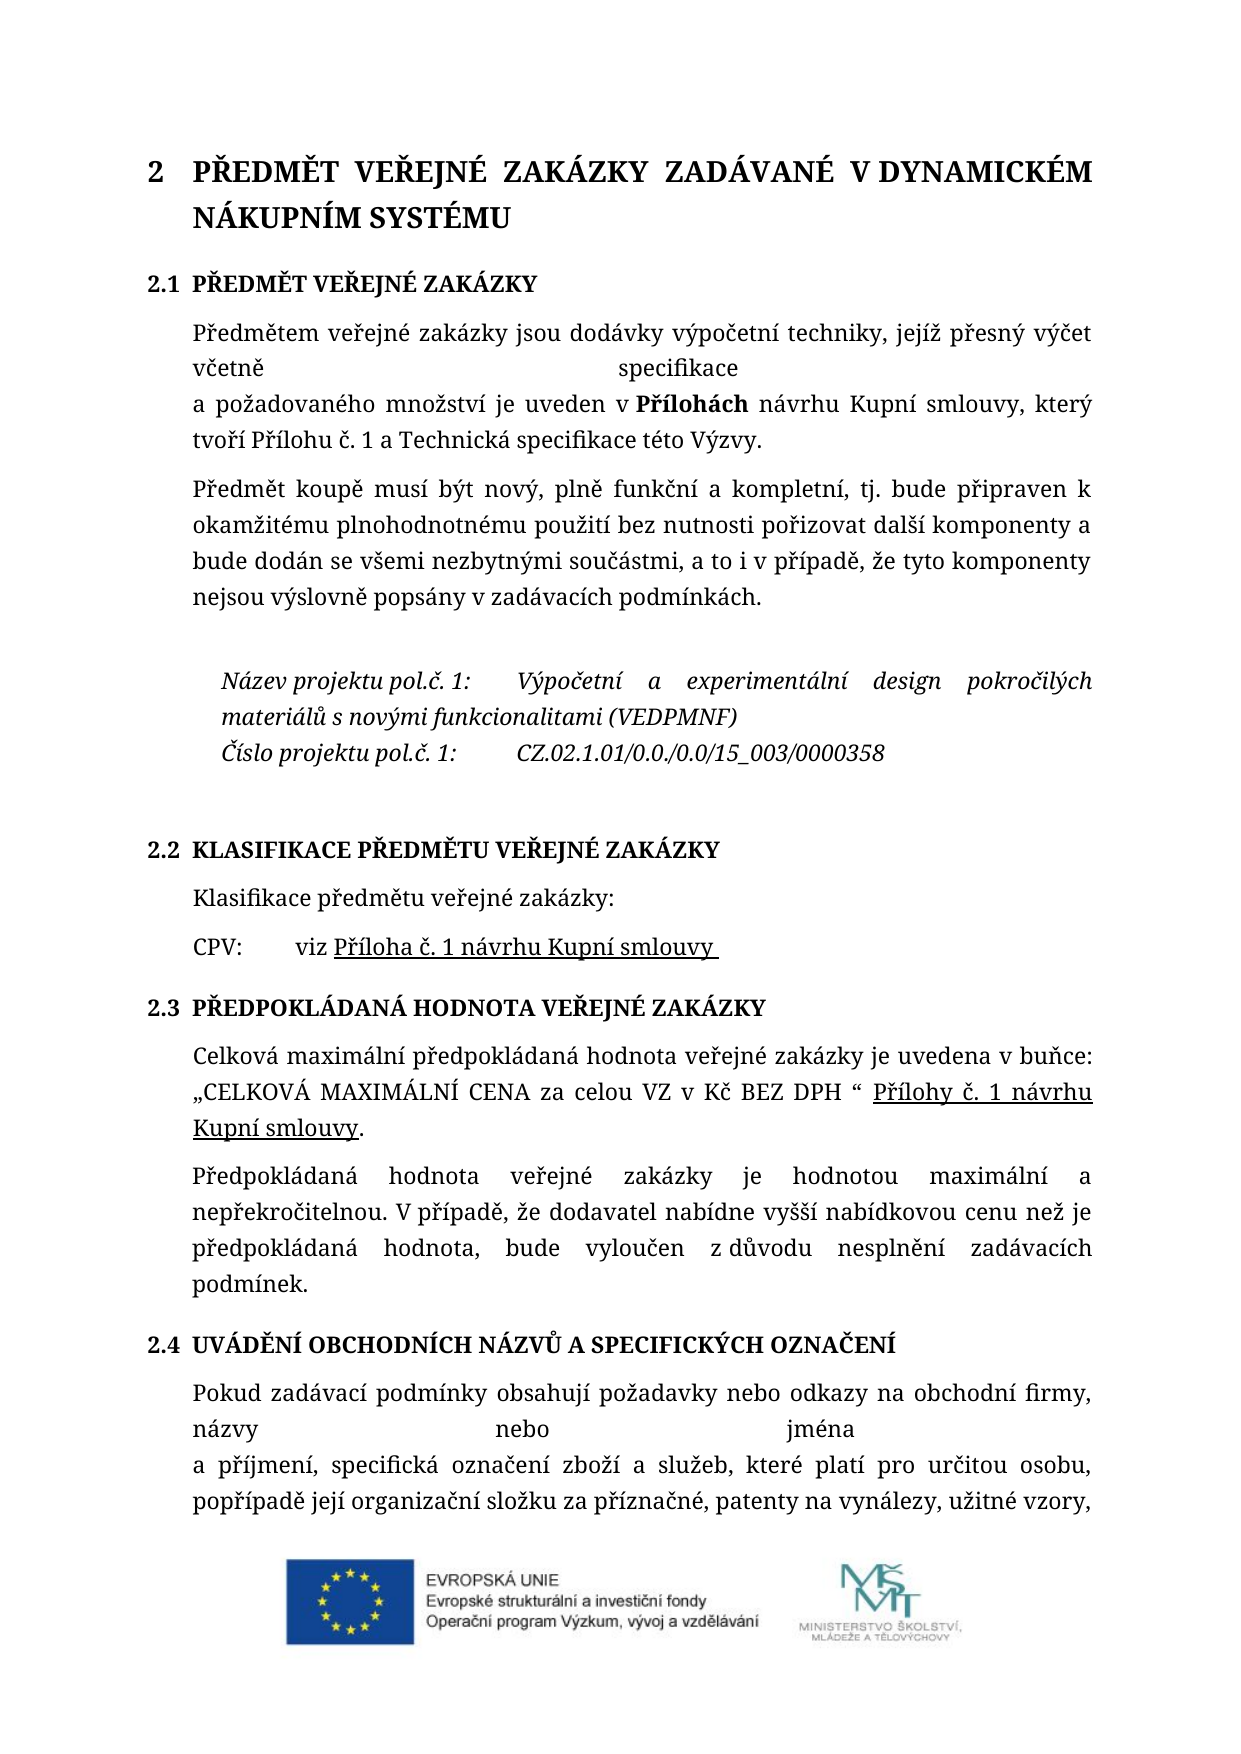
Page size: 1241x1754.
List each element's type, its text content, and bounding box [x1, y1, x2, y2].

subtitle 2.3 PŘEDPOKLÁDANÁ HODNOTA VEŘEJNÉ ZAKÁZKY [147, 991, 1093, 1023]
subtitle 2.4 UVÁDĚNÍ OBCHODNÍCH NÁZVŮ A SPECIFICKÝCH OZNAČENÍ [147, 1329, 1093, 1360]
picture [242, 1518, 999, 1687]
subtitle 2 PŘEDMĚT VEŘEJNÉ ZAKÁZKY ZADÁVANÉ V DYNAMICKÉM NÁKUPNÍM SYSTÉMU [148, 152, 1093, 237]
text Předmětem veřejné zakázky jsou dodávky výpočetní techniky, jejíž přesný výčet včetně specifikace a požadovaného množství je uveden v Přílohách návrhu Kupní smlouvy, který tvoří Přílohu č. 1 a Technická specifikace této Výzvy. [192, 316, 1093, 456]
text Klasifikace předmětu veřejné zakázky: [193, 882, 1093, 913]
text Předpokládaná hodnota veřejné zakázky je hodnotou maximální a nepřekročitelnou. V případě, že dodavatel nabídne vyšší nabídkovou cenu než je předpokládaná hodnota, bude vyloučen z důvodu nesplnění zadávacích podmínek. [192, 1160, 1093, 1299]
text Název projektu pol.č. 1: Výpočetní a experimentální design pokročilých materiálů s novými funkcionalitami (VEDPMNF) [221, 665, 1093, 732]
text CPV: viz Příloha č. 1 návrhu Kupní smlouvy [193, 931, 1093, 962]
subtitle 2.1 PŘEDMĚT VEŘEJNÉ ZAKÁZKY [147, 268, 1093, 299]
text Předmět koupě musí být nový, plně funkční a kompletní, tj. bude připraven k okamžitému plnohodnotnému použití bez nutnosti pořizovat další komponenty a bude dodán se všemi nezbytnými součástmi, a to i v případě, že tyto komponenty nejsou výslovně popsány v zadávacích podmínkách. [192, 473, 1093, 612]
subtitle 2.2 KLASIFIKACE PŘEDMĚTU VEŘEJNÉ ZAKÁZKY [147, 834, 1093, 865]
text Celková maximální předpokládaná hodnota veřejné zakázky je uvedena v buňce: „CELKOVÁ MAXIMÁLNÍ CENA za celou VZ v Kč BEZ DPH “ Přílohy č. 1 návrhu Kupní smlouvy. [193, 1040, 1093, 1143]
text Číslo projektu pol.č. 1: CZ.02.1.01/0.0./0.0/15_003/0000358 [221, 737, 1093, 768]
